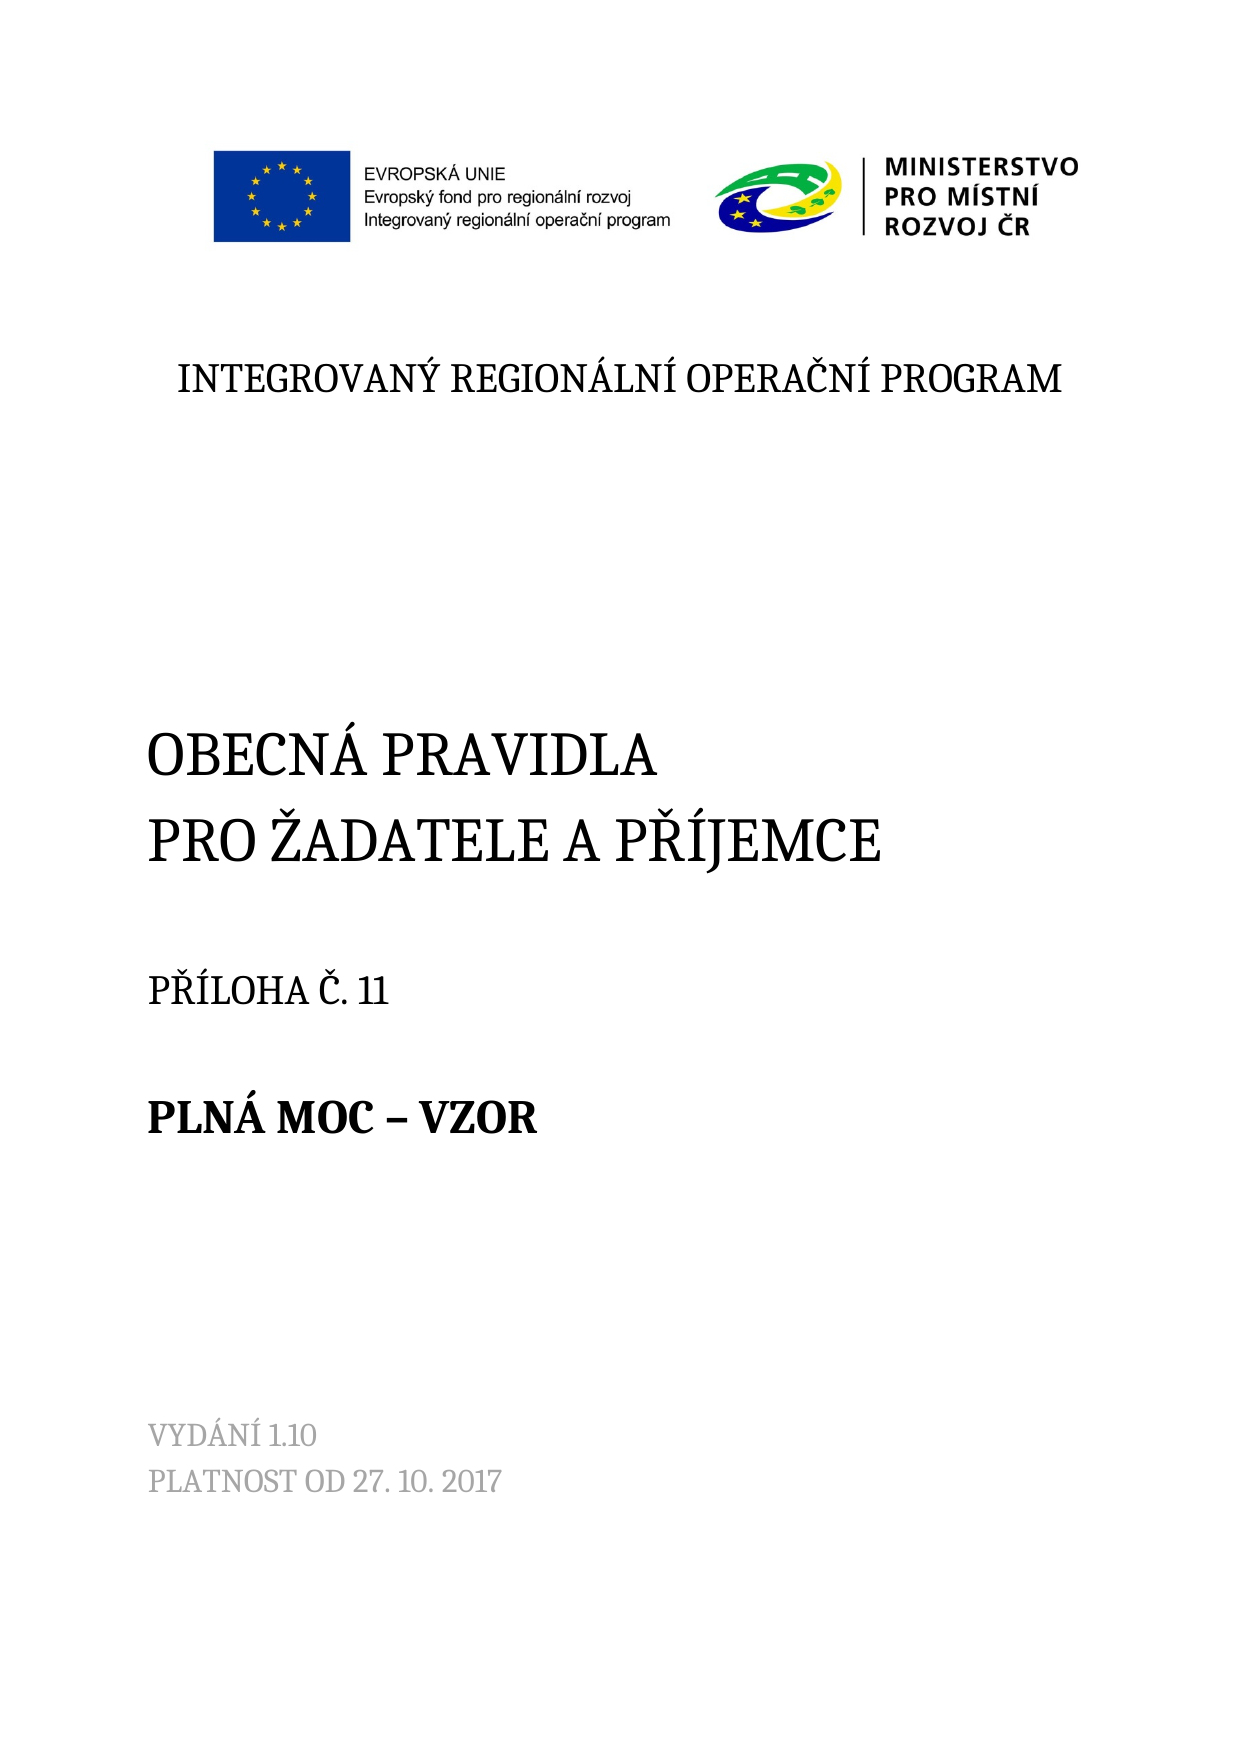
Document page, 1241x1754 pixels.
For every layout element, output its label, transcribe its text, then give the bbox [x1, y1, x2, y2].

text INTEGROVANÝ REGIONÁLNÍ OPERAČNÍ PROGRAM [148, 355, 1093, 403]
text PŘÍLOHA Č. 11 [148, 967, 1093, 1015]
text PRO ŽADATELE A PŘÍJEMCE [148, 805, 1093, 877]
text VYDÁNÍ 1.10 [148, 1417, 1093, 1455]
text Obecná PRAVIDLA [148, 719, 1093, 791]
text PLATNOST OD 27. 10. 2017 [148, 1462, 1093, 1501]
text PLNÁ MOC – VZOR [148, 1091, 1093, 1146]
picture [183, 119, 1108, 272]
